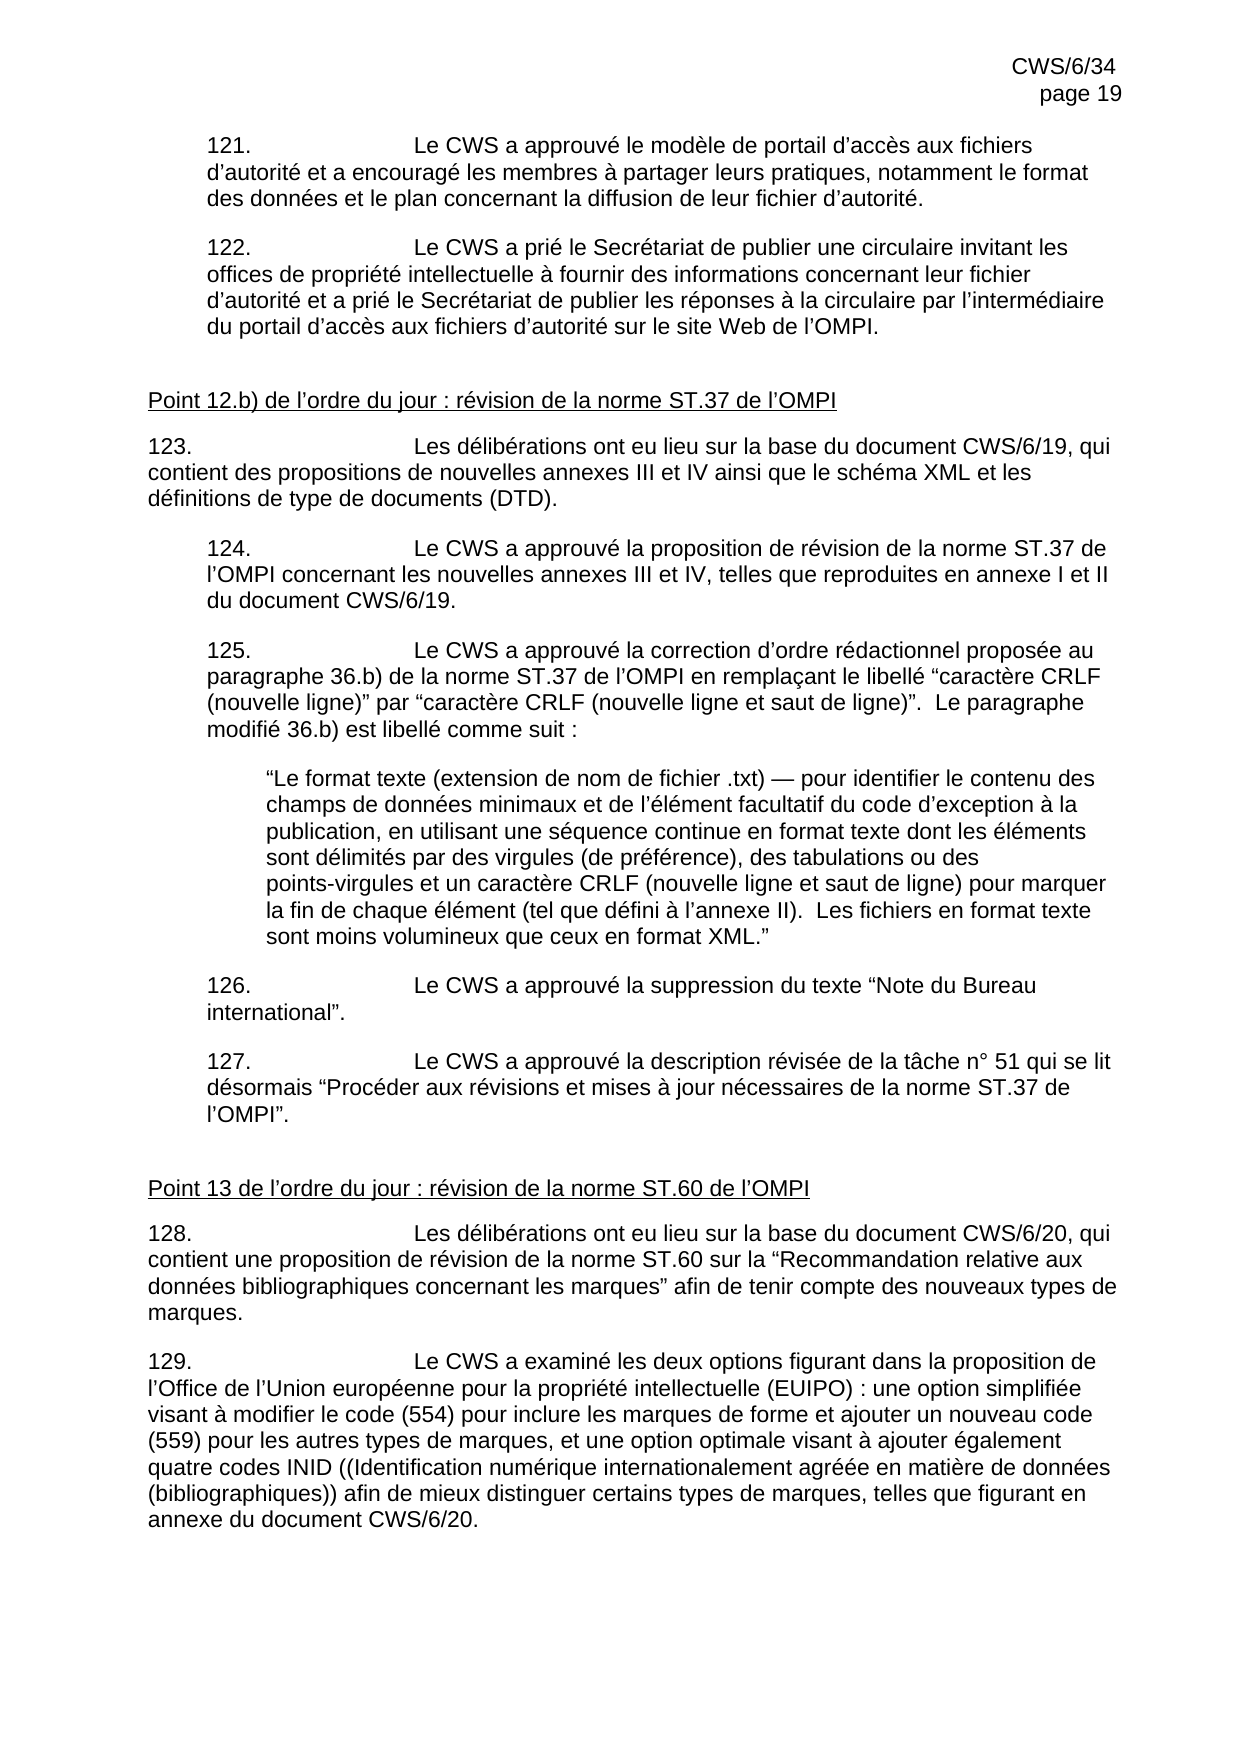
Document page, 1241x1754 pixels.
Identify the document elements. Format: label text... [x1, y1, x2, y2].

text Le CWS a examiné les deux options figurant dans la proposition de l’Office de l’Union européenne pour la propriété intellectuelle (EUIPO) : une option simplifiée visant à modifier le code (554) pour inclure les marques de forme et ajouter un nouveau code (559) pour les autres types de marques, et une option optimale visant à ajouter également quatre codes INID ((Identification numérique internationalement agréée en matière de données (bibliographiques)) afin de mieux distinguer certains types de marques, telles que figurant en annexe du document CWS/6/20. [148, 1348, 1122, 1533]
text Le CWS a approuvé la description révisée de la tâche n° 51 qui se lit désormais “Procéder aux révisions et mises à jour nécessaires de la norme ST.37 de l’OMPI”. [207, 1048, 1122, 1127]
text Le CWS a approuvé la suppression du texte “Note du Bureau international”. [207, 972, 1122, 1025]
text Le CWS a prié le Secrétariat de publier une circulaire invitant les offices de propriété intellectuelle à fournir des informations concernant leur fichier d’autorité et a prié le Secrétariat de publier les réponses à la circulaire par l’intermédiaire du portail d’accès aux fichiers d’autorité sur le site Web de l’OMPI. [207, 234, 1122, 339]
text Les délibérations ont eu lieu sur la base du document CWS/6/19, qui contient des propositions de nouvelles annexes III et IV ainsi que le schéma XML et les définitions de type de documents (DTD). [148, 433, 1122, 512]
text Les délibérations ont eu lieu sur la base du document CWS/6/20, qui contient une proposition de révision de la norme ST.60 sur la “Recommandation relative aux données bibliographiques concernant les marques” afin de tenir compte des nouveaux types de marques. [148, 1220, 1122, 1325]
text Le CWS a approuvé la correction d’ordre rédactionnel proposée au paragraphe 36.b) de la norme ST.37 de l’OMPI en remplaçant le libellé “caractère CRLF (nouvelle ligne)” par “caractère CRLF (nouvelle ligne et saut de ligne)”. Le paragraphe modifié 36.b) est libellé comme suit : [207, 637, 1122, 742]
list “Le format texte (extension de nom de fichier .txt) — pour identifier le contenu des champs de données minimaux et de l’élément facultatif du code d’exception à la publication, en utilisant une séquence continue en format texte dont les éléments sont délimités par des virgules (de préférence), des tabulations ou des points-virgules et un caractère CRLF (nouvelle ligne et saut de ligne) pour marquer la fin de chaque élément (tel que défini à l’annexe II). Les fichiers en format texte sont moins volumineux que ceux en format XML.” [266, 765, 1122, 949]
subtitle Point 13 de l’ordre du jour : révision de la norme ST.60 de l’OMPI [148, 1175, 1122, 1201]
subtitle Point 12.b) de l’ordre du jour : révision de la norme ST.37 de l’OMPI [148, 387, 1122, 414]
text Le CWS a approuvé la proposition de révision de la norme ST.37 de l’OMPI concernant les nouvelles annexes III et IV, telles que reproduites en annexe I et II du document CWS/6/19. [207, 534, 1122, 614]
text Le CWS a approuvé le modèle de portail d’accès aux fichiers d’autorité et a encouragé les membres à partager leurs pratiques, notamment le format des données et le plan concernant la diffusion de leur fichier d’autorité. [207, 132, 1122, 211]
